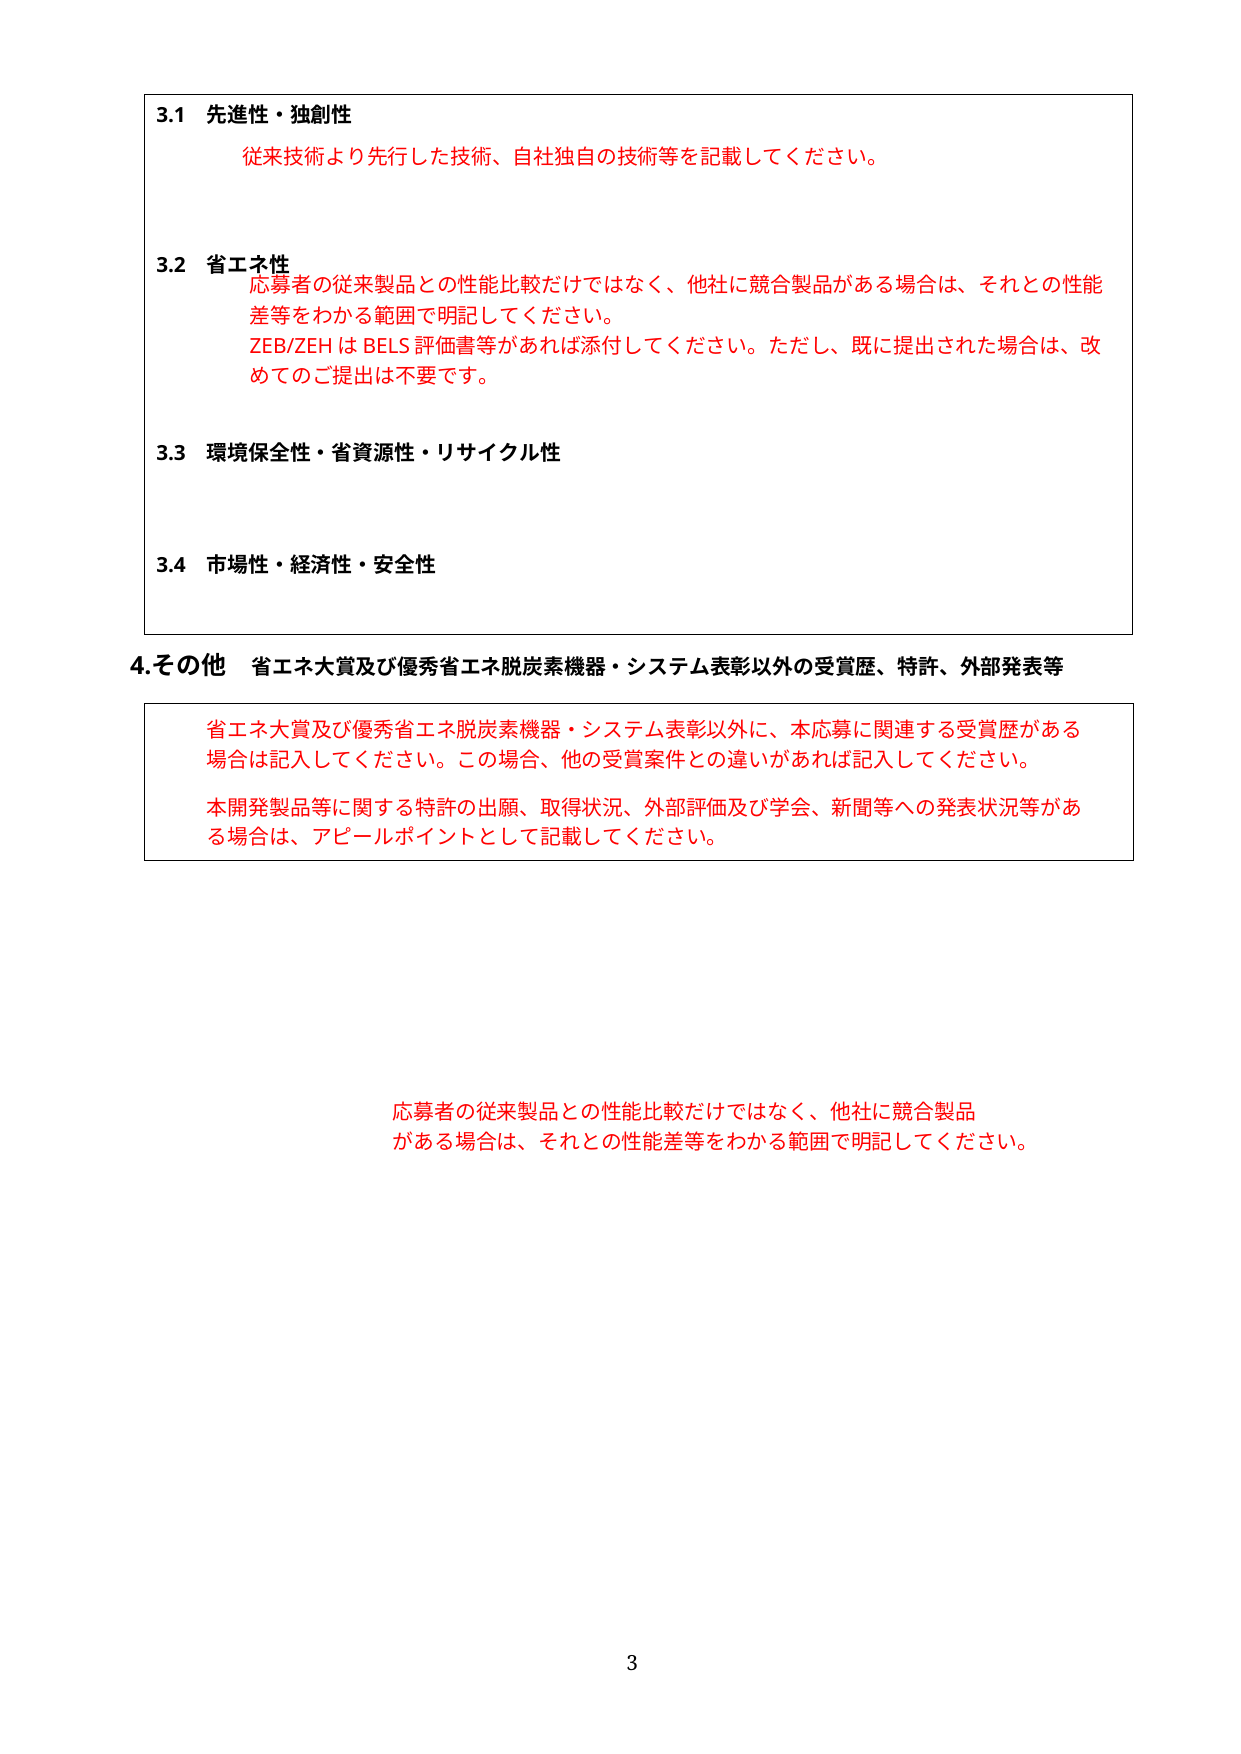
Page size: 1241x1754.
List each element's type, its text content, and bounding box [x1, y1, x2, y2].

table_header 3.1 先進性・独創性 3.2 省エネ性 3.3 環境保全性・省資源性・リサイクル性 3.4 市場性・経済性・安全性 [145, 95, 1132, 633]
table_header [145, 704, 1133, 860]
text 4.その他 省エネ大賞及び優秀省エネ脱炭素機器・システム表彰以外の受賞歴、特許、外部発表等 [130, 645, 1134, 682]
